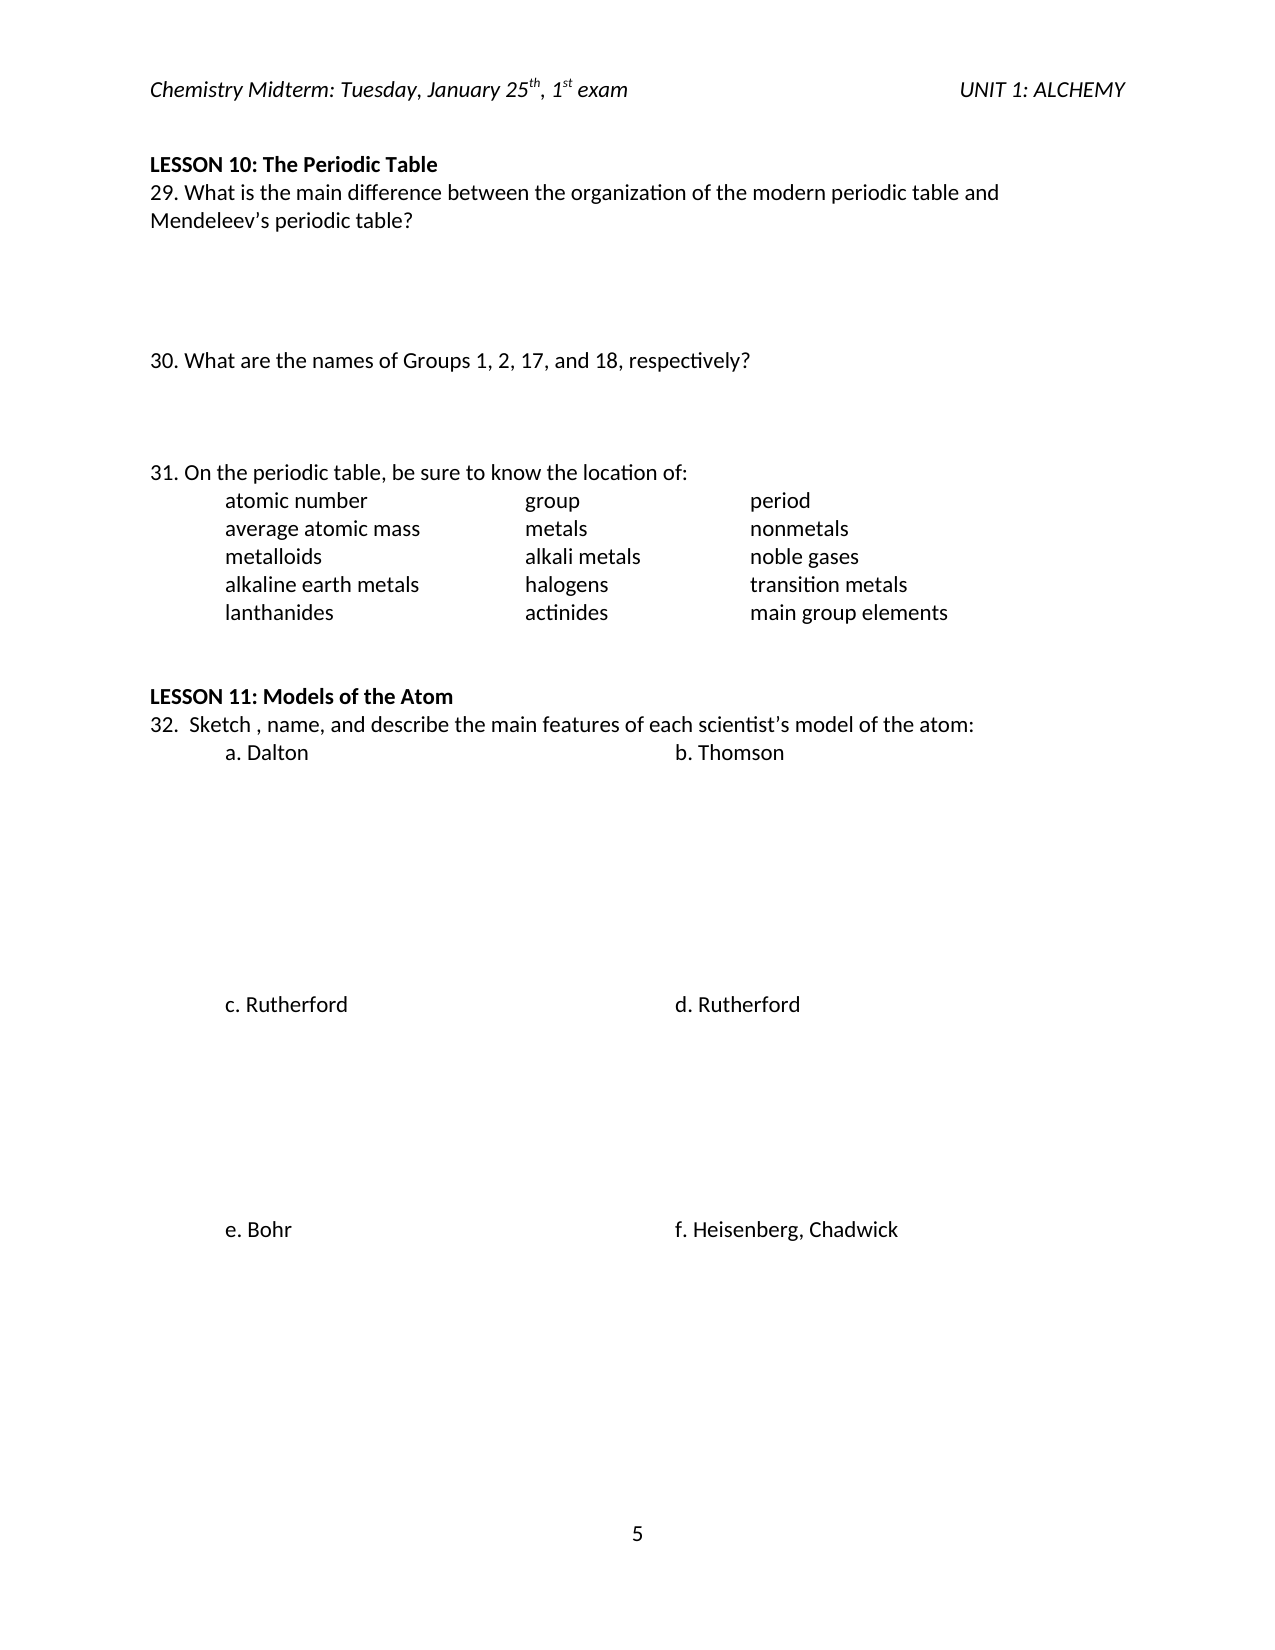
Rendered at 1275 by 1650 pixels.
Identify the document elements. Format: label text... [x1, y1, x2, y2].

text LESSON 11: Models of the Atom [150, 682, 1125, 710]
text average atomic mass metals nonmetals [150, 514, 1125, 542]
text 30. What are the names of Groups 1, 2, 17, and 18, respectively? [150, 346, 1125, 374]
text c. Rutherford d. Rutherford [150, 991, 1125, 1019]
text a. Dalton b. Thomson [150, 738, 1125, 766]
text atomic number group period [150, 486, 1125, 514]
text lanthanides actinides main group elements [150, 598, 1125, 626]
text LESSON 10: The Periodic Table [150, 150, 1125, 178]
text 32. Sketch , name, and describe the main features of each scientist’s model of the atom: [150, 710, 1125, 738]
text e. Bohr f. Heisenberg, Chadwick [150, 1215, 1125, 1243]
text metalloids alkali metals noble gases [150, 542, 1125, 570]
text 29. What is the main difference between the organization of the modern periodic table and Mendeleev’s periodic table? [150, 178, 1125, 234]
text 31. On the periodic table, be sure to know the location of: [150, 458, 1125, 486]
text alkaline earth metals halogens transition metals [150, 570, 1125, 598]
